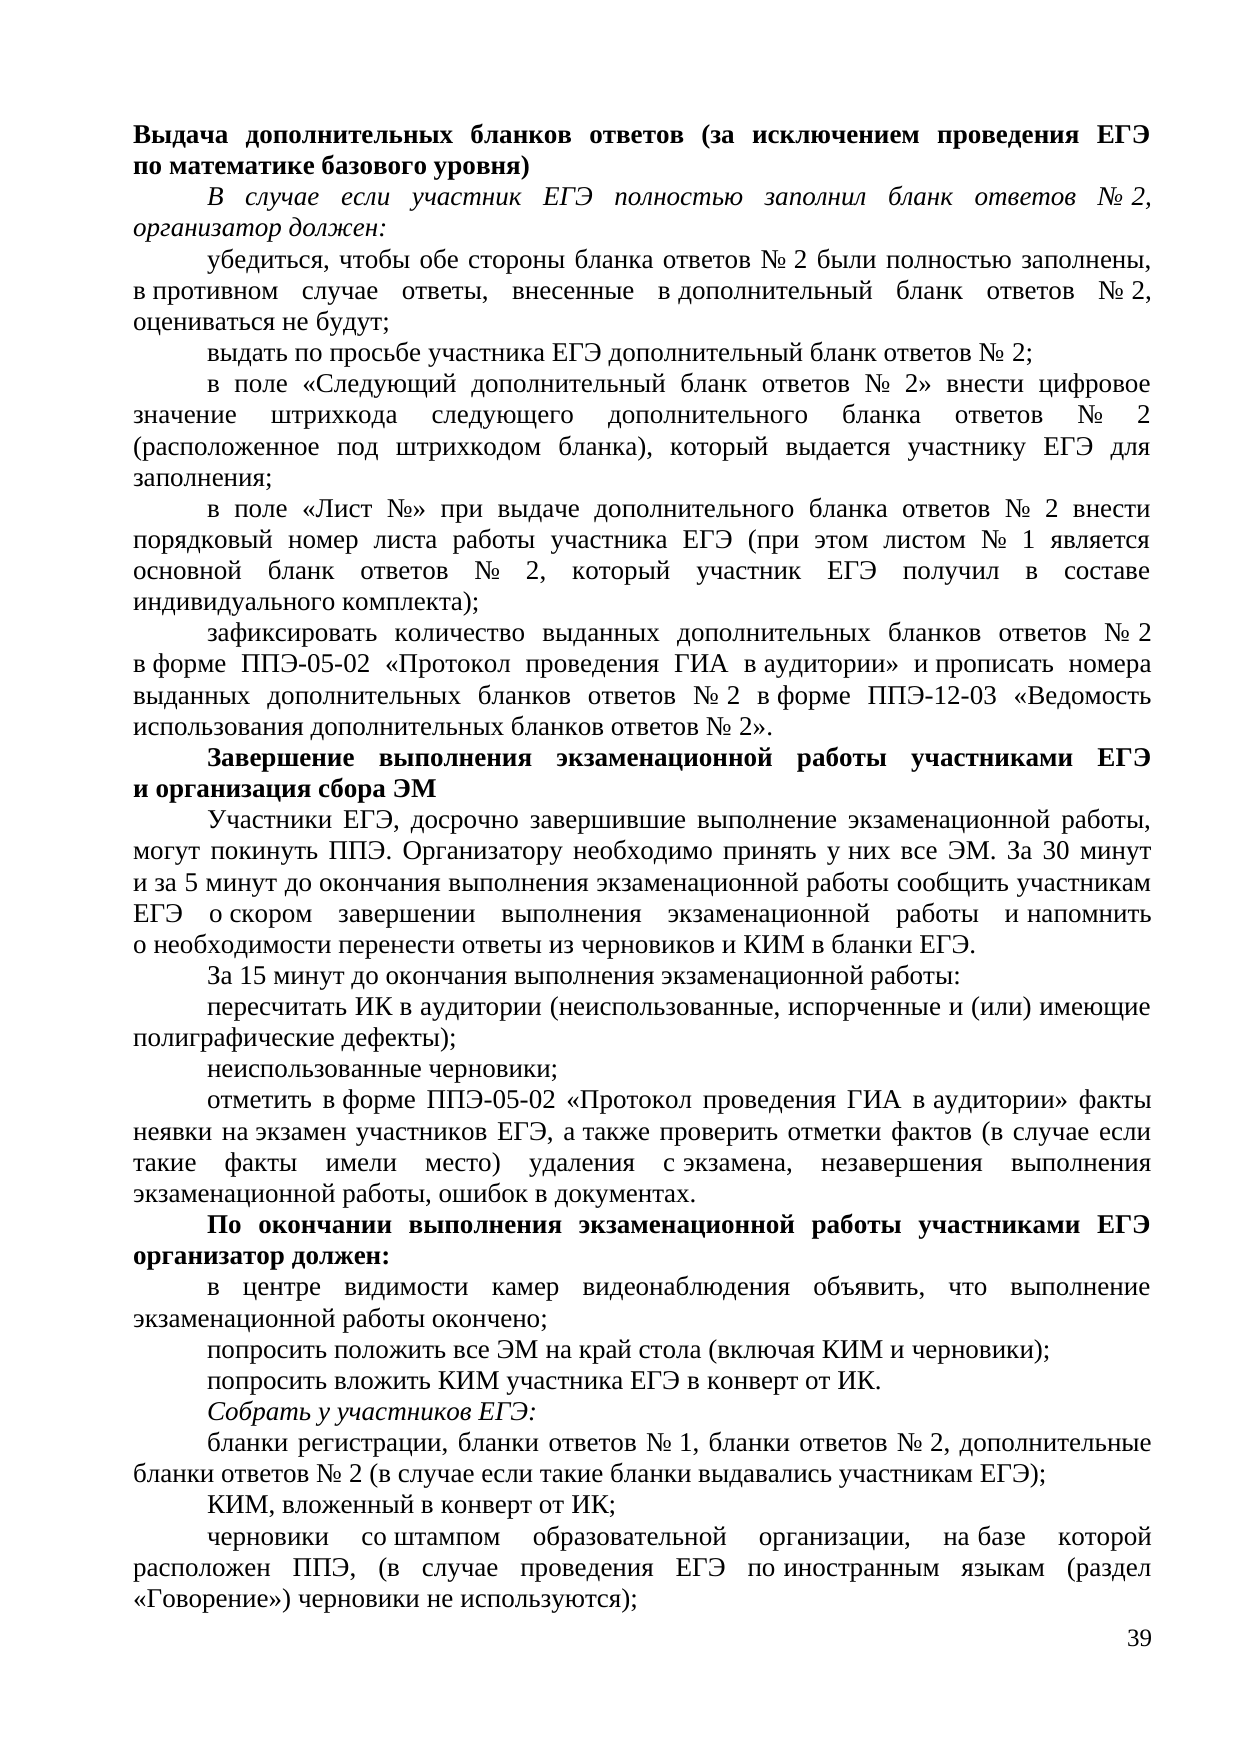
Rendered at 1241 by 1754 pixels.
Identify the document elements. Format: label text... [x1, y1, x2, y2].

text За 15 минут до окончания выполнения экзаменационной работы: [133, 959, 1152, 990]
text Участники ЕГЭ, досрочно завершившие выполнение экзаменационной работы, могут покинуть ППЭ. Организатору необходимо принять у них все ЭМ. За 30 минут и за 5 минут до окончания выполнения экзаменационной работы сообщить участникам ЕГЭ о скором завершении выполнения экзаменационной работы и напомнить о необходимости перенести ответы из черновиков и КИМ в бланки ЕГЭ. [133, 803, 1152, 959]
text отметить в форме ППЭ-05-02 «Протокол проведения ГИА в аудитории» факты неявки на экзамен участников ЕГЭ, а также проверить отметки фактов (в случае если такие факты имели место) удаления с экзамена, незавершения выполнения экзаменационной работы, ошибок в документах. [133, 1084, 1152, 1208]
text Собрать у участников ЕГЭ: [133, 1395, 1152, 1426]
text Выдача дополнительных бланков ответов (за исключением проведения ЕГЭ по математике базового уровня) [133, 118, 1152, 180]
text попросить вложить КИМ участника ЕГЭ в конверт от ИК. [133, 1364, 1152, 1395]
text По окончании выполнения экзаменационной работы участниками ЕГЭ организатор должен: [133, 1208, 1152, 1271]
text убедиться, чтобы обе стороны бланка ответов № 2 были полностью заполнены, в противном случае ответы, внесенные в дополнительный бланк ответов № 2, оцениваться не будут; [133, 243, 1152, 336]
text черновики со штампом образовательной организации, на базе которой расположен ППЭ, (в случае проведения ЕГЭ по иностранным языкам (раздел «Говорение») черновики не используются); [133, 1520, 1152, 1613]
text в центре видимости камер видеонаблюдения объявить, что выполнение экзаменационной работы окончено; [133, 1271, 1152, 1333]
text бланки регистрации, бланки ответов № 1, бланки ответов № 2, дополнительные бланки ответов № 2 (в случае если такие бланки выдавались участникам ЕГЭ); [133, 1426, 1152, 1488]
text выдать по просьбе участника ЕГЭ дополнительный бланк ответов № 2; [133, 336, 1152, 367]
text зафиксировать количество выданных дополнительных бланков ответов № 2 в форме ППЭ-05-02 «Протокол проведения ГИА в аудитории» и прописать номера выданных дополнительных бланков ответов № 2 в форме ППЭ-12-03 «Ведомость использования дополнительных бланков ответов № 2». [133, 616, 1152, 741]
text неиспользованные черновики; [133, 1052, 1152, 1084]
text Завершение выполнения экзаменационной работы участниками ЕГЭ и организация сбора ЭМ [133, 741, 1152, 803]
text в поле «Лист №» при выдаче дополнительного бланка ответов № 2 внести порядковый номер листа работы участника ЕГЭ (при этом листом № 1 является основной бланк ответов № 2, который участник ЕГЭ получил в составе индивидуального комплекта); [133, 492, 1152, 616]
text В случае если участник ЕГЭ полностью заполнил бланк ответов № 2, организатор должен: [133, 180, 1152, 243]
text пересчитать ИК в аудитории (неиспользованные, испорченные и (или) имеющие полиграфические дефекты); [133, 990, 1152, 1052]
text в поле «Следующий дополнительный бланк ответов № 2» внести цифровое значение штрихкода следующего дополнительного бланка ответов № 2 (расположенное под штрихкодом бланка), который выдается участнику ЕГЭ для заполнения; [133, 367, 1152, 492]
text попросить положить все ЭМ на край стола (включая КИМ и черновики); [133, 1333, 1152, 1364]
text КИМ, вложенный в конверт от ИК; [133, 1488, 1152, 1520]
